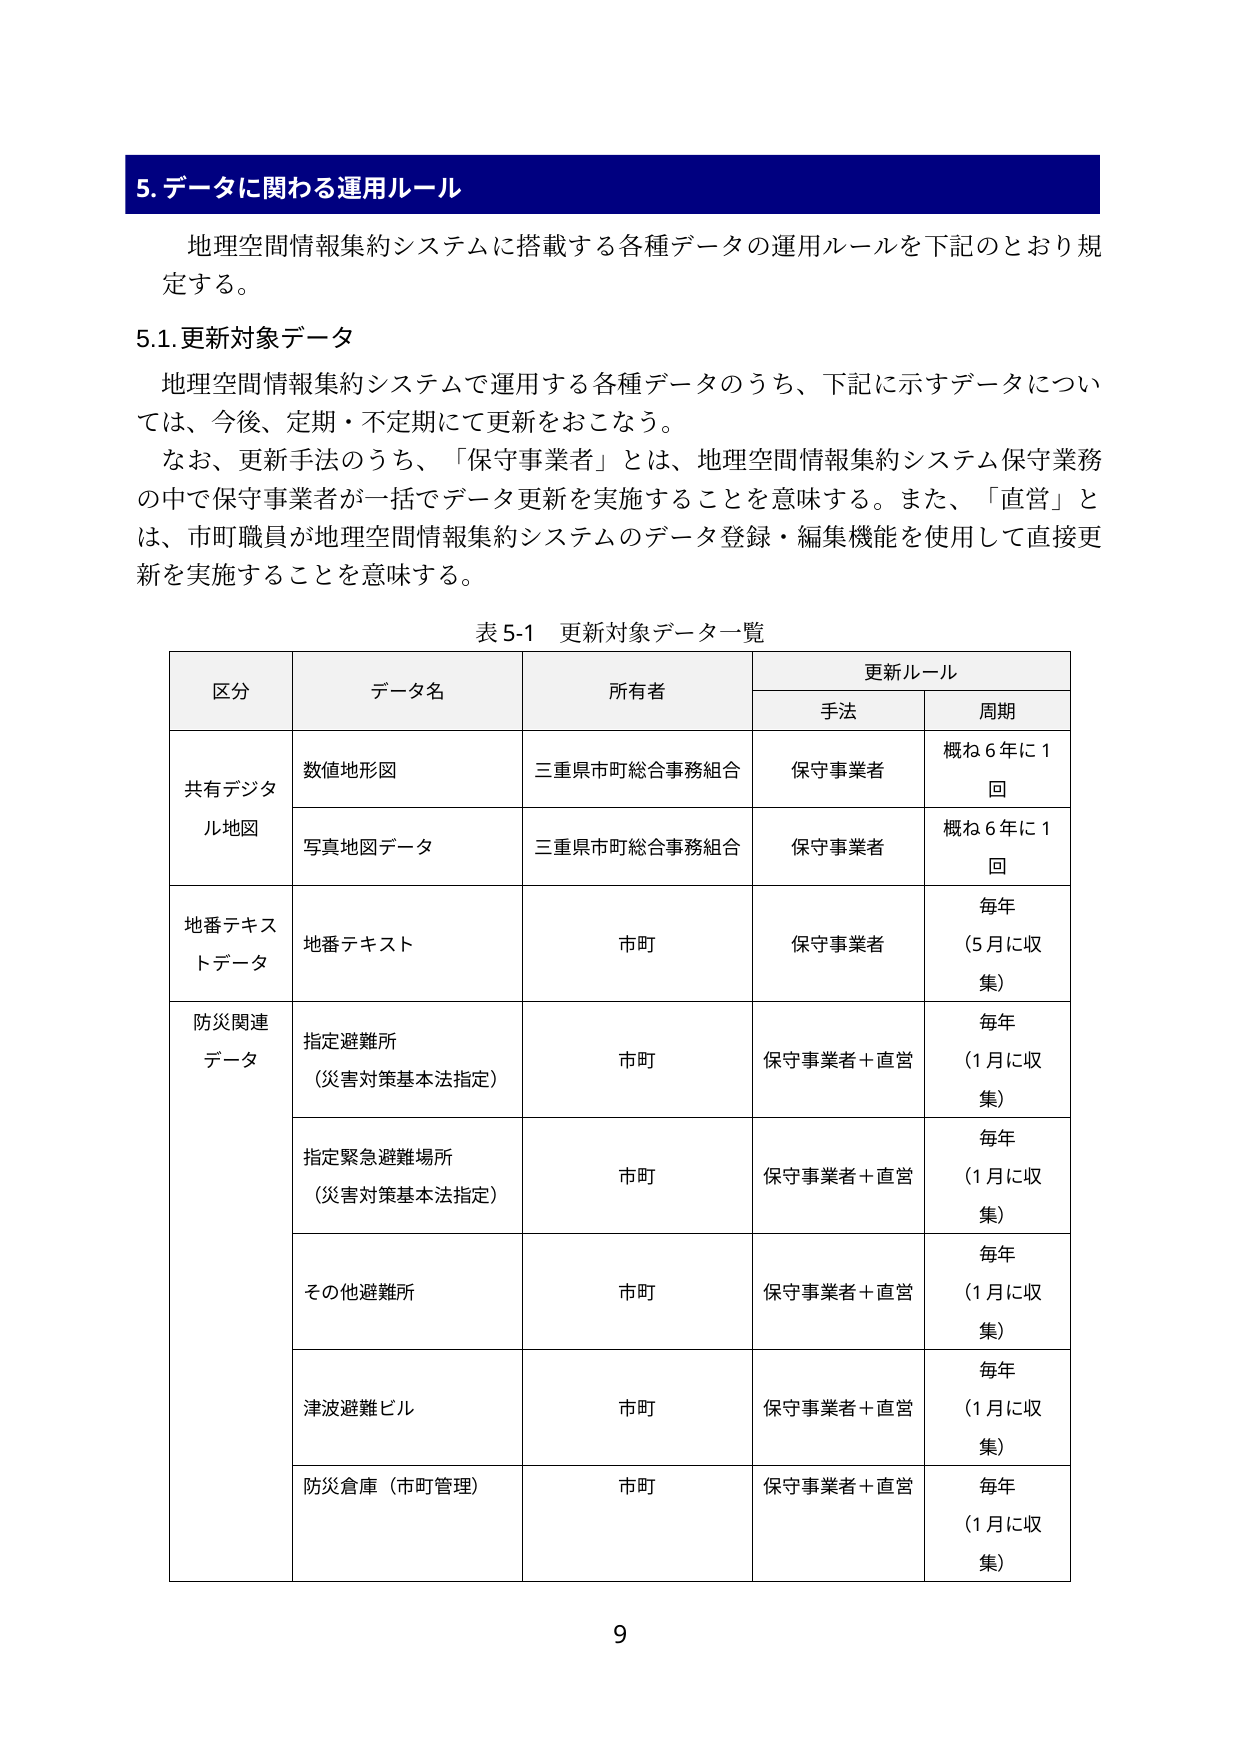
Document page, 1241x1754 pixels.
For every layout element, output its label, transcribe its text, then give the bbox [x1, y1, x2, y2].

table_cell 概ね6年に1回 [925, 731, 1070, 807]
table_cell 指定避難所 （災害対策基本法指定） [293, 1002, 522, 1117]
table_cell 毎年 （1月に収集） [925, 1350, 1070, 1465]
table_cell 三重県市町総合事務組合 [523, 808, 752, 885]
table_cell 保守事業者＋直営 [753, 1466, 924, 1581]
subtitle データに関わる運用ルール [136, 168, 1104, 206]
table_cell 数値地形図 [293, 731, 522, 807]
table_cell 保守事業者＋直営 [753, 1118, 924, 1233]
table_cell 市町 [523, 1002, 752, 1117]
text 表5-1 更新対象データ一覧 [136, 612, 1104, 651]
table_cell 毎年 （1月に収集） [925, 1466, 1070, 1581]
table_cell 三重県市町総合事務組合 [523, 731, 752, 807]
table_cell 毎年 （5月に収集） [925, 886, 1070, 1001]
table_cell 市町 [523, 1118, 752, 1233]
table_header 更新ルール [753, 652, 1070, 690]
table_cell 周期 [925, 691, 1070, 729]
text 地理空間情報集約システムで運用する各種データのうち、下記に示すデータについては、今後、定期・不定期にて更新をおこなう。 [136, 363, 1104, 440]
table_cell 市町 [523, 886, 752, 1001]
table_cell 手法 [753, 691, 924, 729]
table_cell 防災倉庫（市町管理） [293, 1466, 522, 1581]
subtitle 更新対象データ [136, 317, 1104, 356]
table_cell 市町 [523, 1234, 752, 1349]
table_cell 保守事業者＋直営 [753, 1350, 924, 1465]
table_cell 市町 [523, 1350, 752, 1465]
table_cell 保守事業者＋直営 [753, 1002, 924, 1117]
text 地理空間情報集約システムに搭載する各種データの運用ルールを下記のとおり規定する。 [162, 225, 1104, 302]
table_header 区分 [170, 652, 292, 729]
table_cell 毎年 （1月に収集） [925, 1002, 1070, 1117]
table_cell 市町 [523, 1466, 752, 1581]
table_cell 概ね6年に1回 [925, 808, 1070, 885]
table_cell 津波避難ビル [293, 1350, 522, 1465]
table_cell 保守事業者 [753, 731, 924, 807]
table_cell 保守事業者＋直営 [753, 1234, 924, 1349]
table_cell 保守事業者 [753, 808, 924, 885]
table_header データ名 [293, 652, 522, 729]
table_cell 毎年 （1月に収集） [925, 1234, 1070, 1349]
table_header 所有者 [523, 652, 752, 729]
table_cell 防災関連 データ [170, 1002, 292, 1581]
table_cell 共有デジタル地図 [170, 731, 292, 885]
text なお、更新手法のうち、「保守事業者」とは、地理空間情報集約システム保守業務の中で保守事業者が一括でデータ更新を実施することを意味する。また、「直営」とは、市町職員が地理空間情報集約システムのデータ登録・編集機能を使用して直接更新を実施することを意味する。 [136, 440, 1104, 593]
table_cell 地番テキストデータ [170, 886, 292, 1001]
table_cell 毎年 （1月に収集） [925, 1118, 1070, 1233]
table_cell その他避難所 [293, 1234, 522, 1349]
table_cell 指定緊急避難場所 （災害対策基本法指定） [293, 1118, 522, 1233]
table_cell 保守事業者 [753, 886, 924, 1001]
table_cell 写真地図データ [293, 808, 522, 885]
table_cell 地番テキスト [293, 886, 522, 1001]
